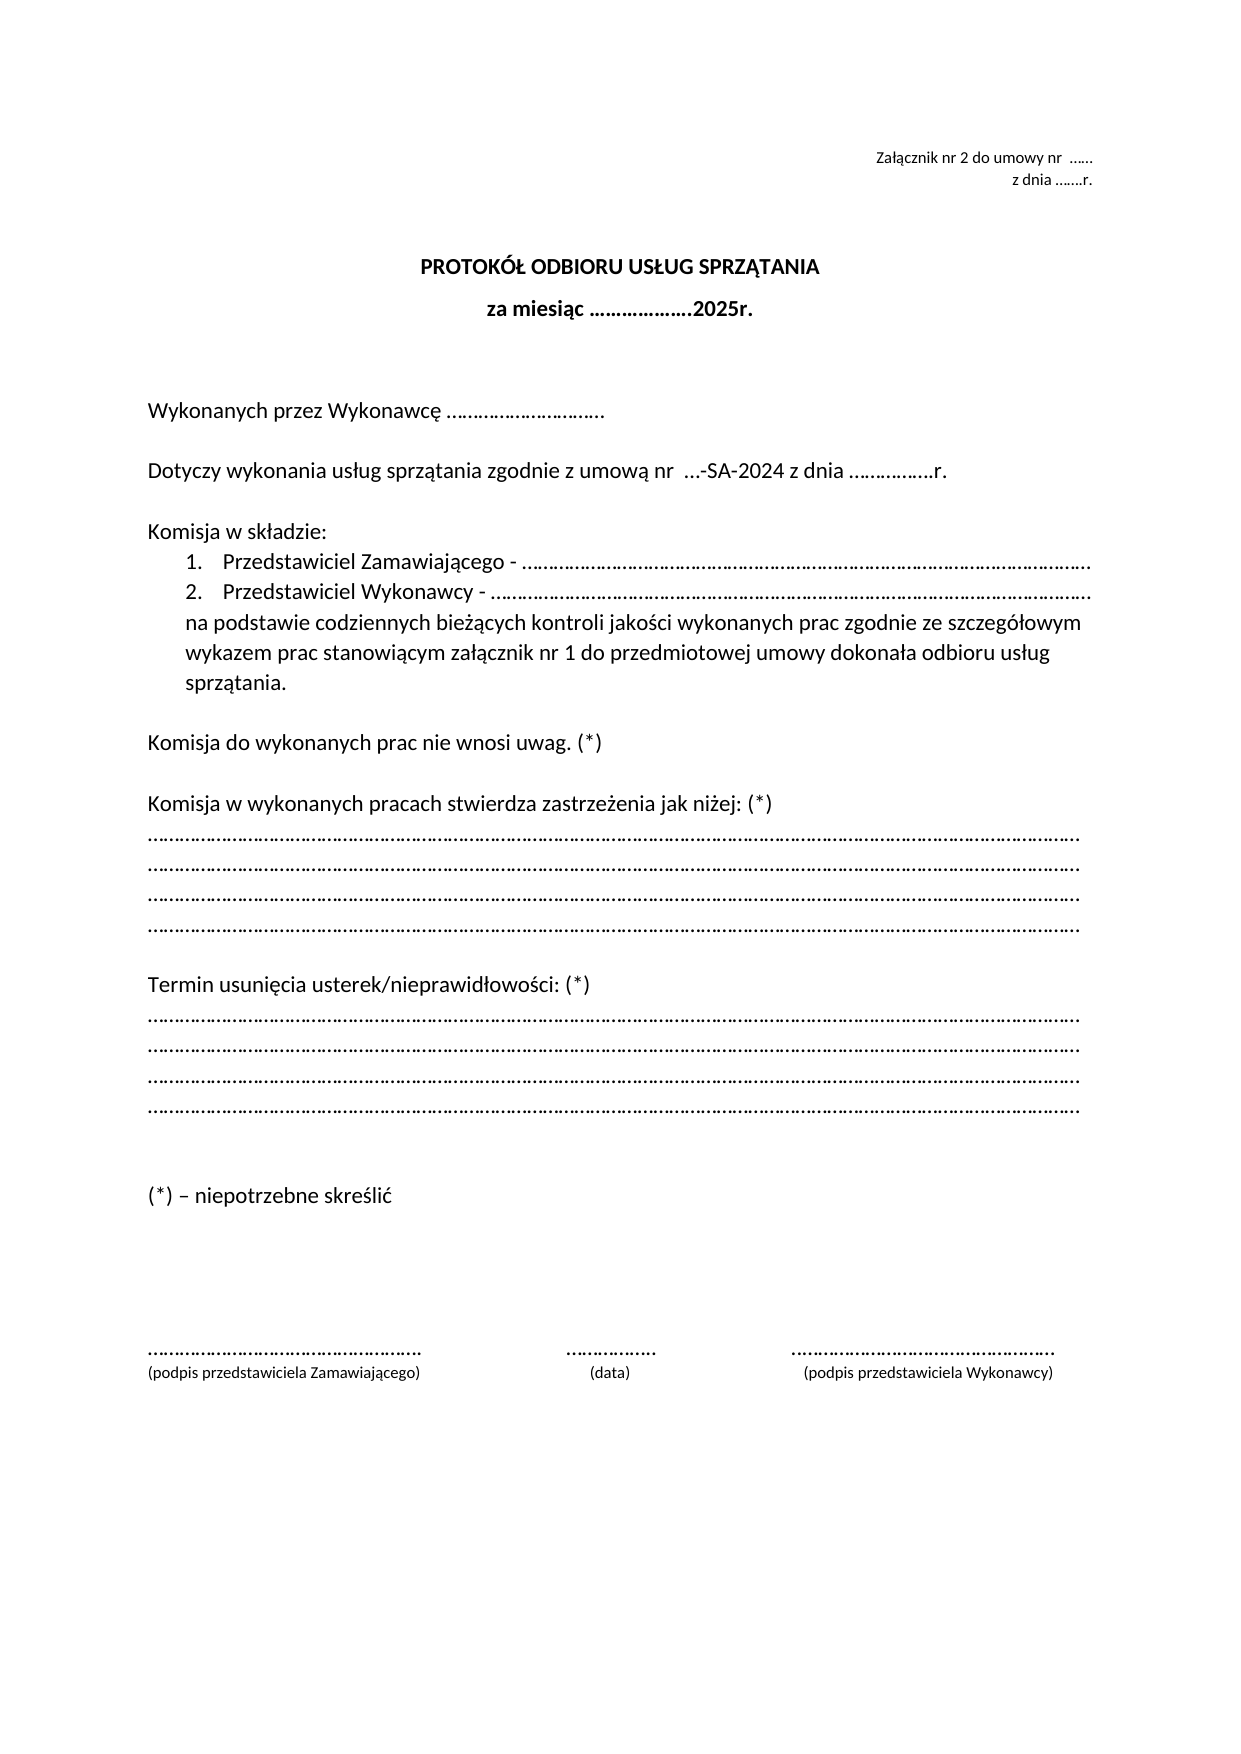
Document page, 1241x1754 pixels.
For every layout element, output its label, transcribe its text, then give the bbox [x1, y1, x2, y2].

text …………………………………………………………………………………………………………………………………………………………………………………………………………………………………………………………………………………………………………………………………………………………………………………………………………………………………………………………………………………………………………………………………………………………………………………………………………………………………………………… [148, 1000, 1093, 1119]
text ……………………………………………. …………….. ..………………………………………… [148, 1333, 1093, 1361]
text Załącznik nr 2 do umowy nr …… [148, 148, 1093, 168]
text Komisja do wykonanych prac nie wnosi uwag. (*) [148, 728, 1093, 756]
text Dotyczy wykonania usług sprzątania zgodnie z umową nr …-SA-2024 z dnia …………….r. [148, 457, 1093, 484]
text na podstawie codziennych bieżących kontroli jakości wykonanych prac zgodnie ze szczegółowym wykazem prac stanowiącym załącznik nr 1 do przedmiotowej umowy dokonała odbioru usług sprzątania. [185, 608, 1093, 696]
text …………………………………………………………………………………………………………………………………………………………………………………………………………………………………………………………………………………………………………………………………………………………………………………………………………………………………………………………………………………………………………………………………………………………………………………………………………………………………………………… [148, 819, 1093, 938]
list Przedstawiciel Wykonawcy - …………………………………………………………………………………………………… [185, 577, 1093, 605]
text PROTOKÓŁ ODBIORU USŁUG SPRZĄTANIA [148, 252, 1093, 280]
text za miesiąc ……………….2025r. [148, 294, 1093, 322]
text z dnia …….r. [148, 169, 1093, 190]
text Wykonanych przez Wykonawcę ………………………… [148, 396, 1093, 424]
text Komisja w składzie: [148, 517, 1093, 545]
text (*) – niepotrzebne skreślić [148, 1182, 1093, 1209]
text Komisja w wykonanych pracach stwierdza zastrzeżenia jak niżej: (*) [148, 789, 1093, 817]
text (podpis przedstawiciela Zamawiającego) (data) (podpis przedstawiciela Wykonawcy) [148, 1363, 1093, 1383]
text Termin usunięcia usterek/nieprawidłowości: (*) [148, 970, 1093, 998]
list Przedstawiciel Zamawiającego - ……………………………………………………………………………………………… [185, 547, 1093, 575]
